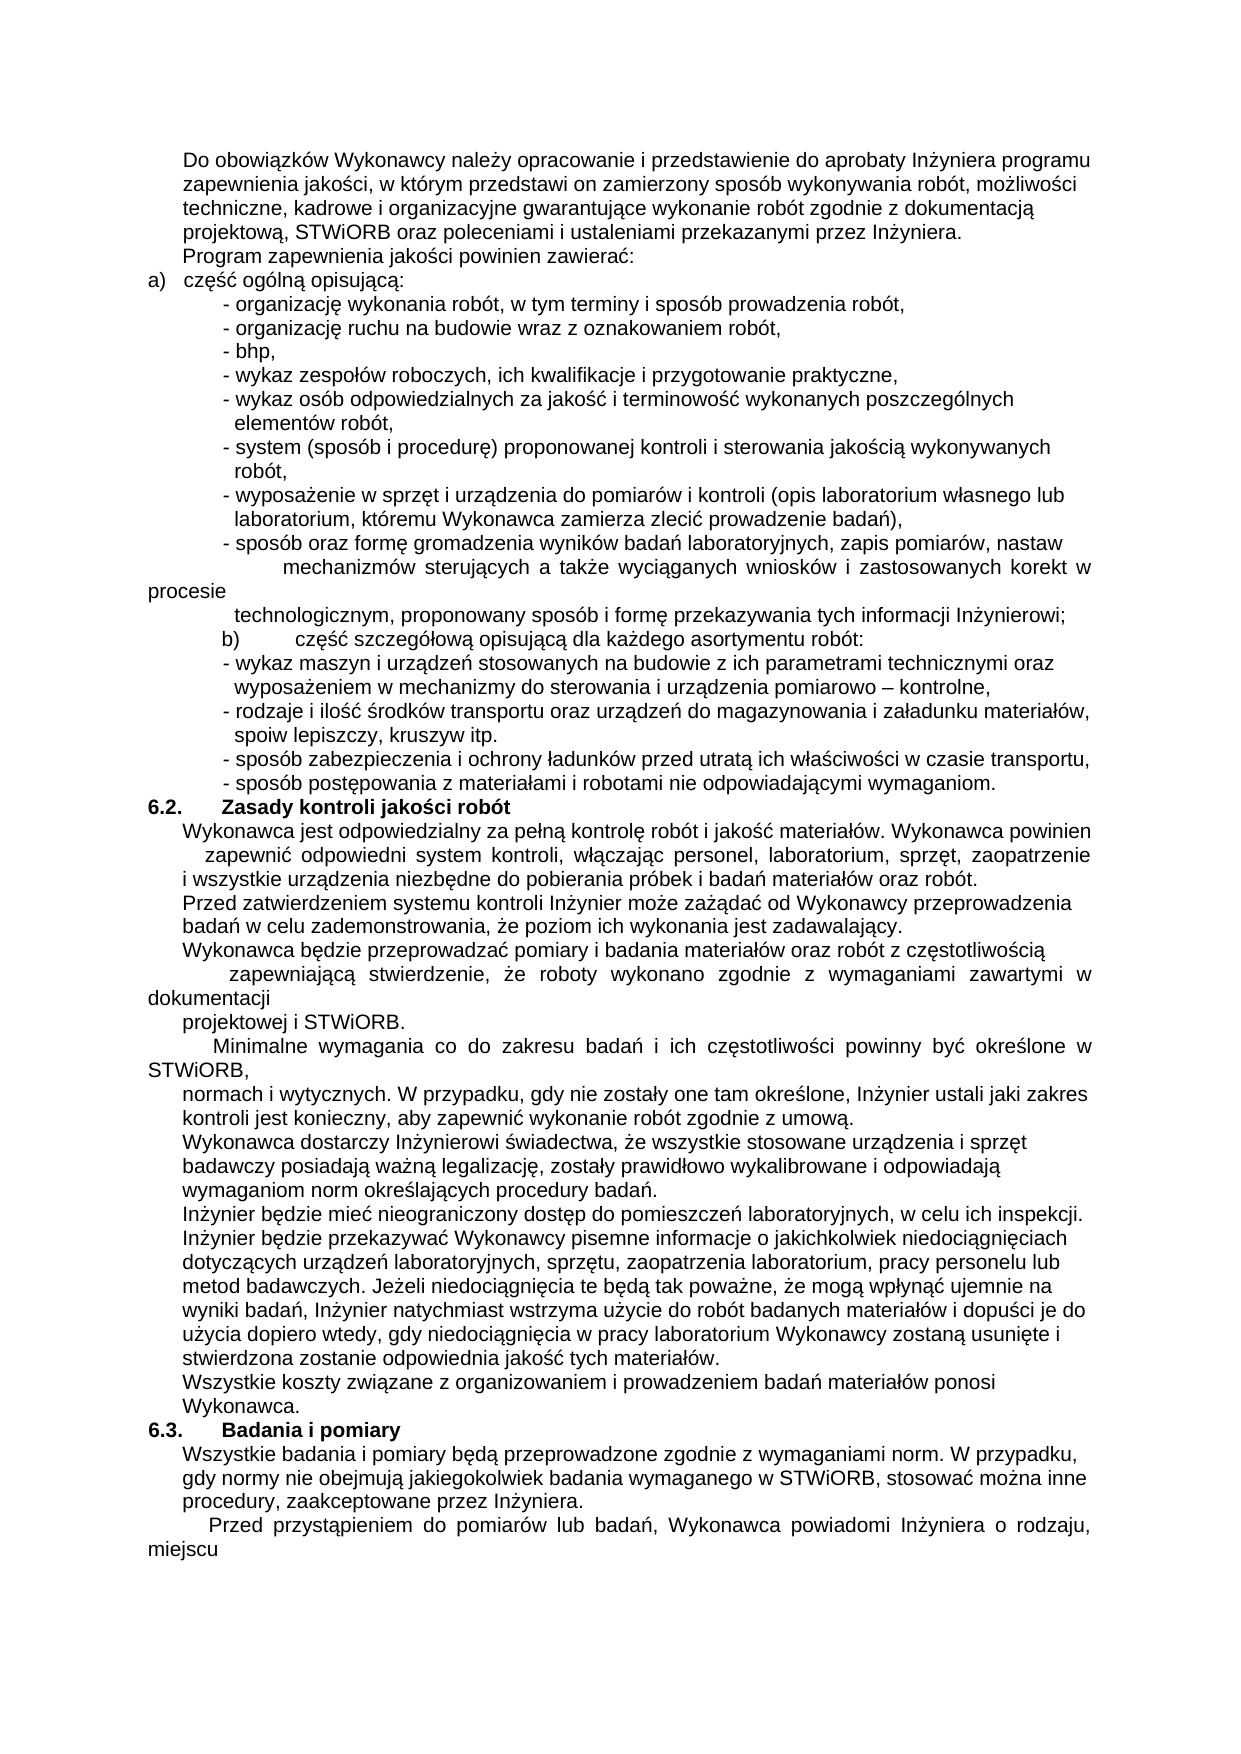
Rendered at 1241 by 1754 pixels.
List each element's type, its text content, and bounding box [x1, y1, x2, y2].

text normach i wytycznych. W przypadku, gdy nie zostały one tam określone, Inżynier ustali jaki zakres [148, 1082, 1093, 1106]
text kontroli jest konieczny, aby zapewnić wykonanie robót zgodnie z umową. [148, 1106, 1093, 1130]
text wymaganiom norm określających procedury badań. [148, 1178, 1093, 1202]
text - sposób zabezpieczenia i ochrony ładunków przed utratą ich właściwości w czasie transportu, [148, 747, 1093, 771]
text a) część ogólną opisującą: [148, 267, 1093, 291]
text badawczy posiadają ważną legalizację, zostały prawidłowo wykalibrowane i odpowiadają [148, 1154, 1093, 1178]
text Wykonawca będzie przeprowadzać pomiary i badania materiałów oraz robót z częstotliwością [148, 938, 1093, 962]
text - wykaz maszyn i urządzeń stosowanych na budowie z ich parametrami technicznymi oraz [148, 651, 1093, 675]
text - rodzaje i ilość środków transportu oraz urządzeń do magazynowania i załadunku materiałów, [148, 699, 1093, 723]
text Przed zatwierdzeniem systemu kontroli Inżynier może zażądać od Wykonawcy przeprowadzenia [148, 890, 1093, 914]
text Wszystkie badania i pomiary będą przeprowadzone zgodnie z wymaganiami norm. W przypadku, [148, 1441, 1093, 1465]
text projektową, STWiORB oraz poleceniami i ustaleniami przekazanymi przez Inżyniera. [148, 219, 1093, 243]
text Wykonawca jest odpowiedzialny za pełną kontrolę robót i jakość materiałów. Wykonawca powinien [148, 818, 1093, 842]
text wyposażeniem w mechanizmy do sterowania i urządzenia pomiarowo – kontrolne, [148, 675, 1093, 699]
text Inżynier będzie przekazywać Wykonawcy pisemne informacje o jakichkolwiek niedociągnięciach [148, 1226, 1093, 1250]
text Inżynier będzie mieć nieograniczony dostęp do pomieszczeń laboratoryjnych, w celu ich inspekcji. [148, 1202, 1093, 1226]
text Przed przystąpieniem do pomiarów lub badań, Wykonawca powiadomi Inżyniera o rodzaju, miejscu [148, 1513, 1093, 1585]
text zapewniającą stwierdzenie, że roboty wykonano zgodnie z wymaganiami zawartymi w dokumentacji [148, 962, 1093, 1010]
text projektowej i STWiORB. [148, 1010, 1093, 1034]
text - organizację ruchu na budowie wraz z oznakowaniem robót, [148, 315, 1093, 339]
text - wyposażenie w sprzęt i urządzenia do pomiarów i kontroli (opis laboratorium własnego lub [148, 483, 1093, 507]
text - organizację wykonania robót, w tym terminy i sposób prowadzenia robót, [148, 291, 1093, 315]
text mechanizmów sterujących a także wyciąganych wniosków i zastosowanych korekt w procesie [148, 555, 1093, 603]
text dotyczących urządzeń laboratoryjnych, sprzętu, zaopatrzenia laboratorium, pracy personelu lub [148, 1250, 1093, 1274]
text 6.2. Zasady kontroli jakości robót [148, 794, 1093, 818]
text Wszystkie koszty związane z organizowaniem i prowadzeniem badań materiałów ponosi [148, 1369, 1093, 1393]
text - wykaz osób odpowiedzialnych za jakość i terminowość wykonanych poszczególnych [148, 387, 1093, 411]
text b) część szczegółową opisującą dla każdego asortymentu robót: [221, 627, 1093, 651]
text procedury, zaakceptowane przez Inżyniera. [148, 1489, 1093, 1513]
text Minimalne wymagania co do zakresu badań i ich częstotliwości powinny być określone w STWiORB, [148, 1034, 1093, 1082]
text zapewnić odpowiedni system kontroli, włączając personel, laboratorium, sprzęt, zaopatrzenie i wszystkie urządzenia niezbędne do pobierania próbek i badań materiałów oraz robót. [148, 842, 1093, 890]
text elementów robót, [148, 411, 1093, 435]
text techniczne, kadrowe i organizacyjne gwarantujące wykonanie robót zgodnie z dokumentacją [148, 196, 1093, 219]
text Wykonawca dostarczy Inżynierowi świadectwa, że wszystkie stosowane urządzenia i sprzęt [148, 1130, 1093, 1154]
text metod badawczych. Jeżeli niedociągnięcia te będą tak poważne, że mogą wpłynąć ujemnie na [148, 1274, 1093, 1298]
text - bhp, [148, 339, 1093, 363]
text badań w celu zademonstrowania, że poziom ich wykonania jest zadawalający. [148, 914, 1093, 938]
text Program zapewnienia jakości powinien zawierać: [148, 243, 1093, 267]
text Wykonawca. [148, 1393, 1093, 1417]
text - sposób oraz formę gromadzenia wyników badań laboratoryjnych, zapis pomiarów, nastaw [148, 531, 1093, 555]
text użycia dopiero wtedy, gdy niedociągnięcia w pracy laboratorium Wykonawcy zostaną usunięte i [148, 1322, 1093, 1346]
text gdy normy nie obejmują jakiegokolwiek badania wymaganego w STWiORB, stosować można inne [148, 1465, 1093, 1489]
text - system (sposób i procedurę) proponowanej kontroli i sterowania jakością wykonywanych [148, 435, 1093, 459]
text laboratorium, któremu Wykonawca zamierza zlecić prowadzenie badań), [148, 507, 1093, 531]
text zapewnienia jakości, w którym przedstawi on zamierzony sposób wykonywania robót, możliwości [148, 172, 1093, 196]
text technologicznym, proponowany sposób i formę przekazywania tych informacji Inżynierowi; [148, 603, 1093, 627]
text stwierdzona zostanie odpowiednia jakość tych materiałów. [148, 1346, 1093, 1369]
text - wykaz zespołów roboczych, ich kwalifikacje i przygotowanie praktyczne, [148, 363, 1093, 387]
text wyniki badań, Inżynier natychmiast wstrzyma użycie do robót badanych materiałów i dopuści je do [148, 1298, 1093, 1322]
text spoiw lepiszczy, kruszyw itp. [148, 723, 1093, 747]
text robót, [148, 459, 1093, 483]
text Do obowiązków Wykonawcy należy opracowanie i przedstawienie do aprobaty Inżyniera programu [148, 148, 1093, 172]
text 6.3. Badania i pomiary [148, 1417, 1093, 1441]
text - sposób postępowania z materiałami i robotami nie odpowiadającymi wymaganiom. [148, 771, 1093, 794]
